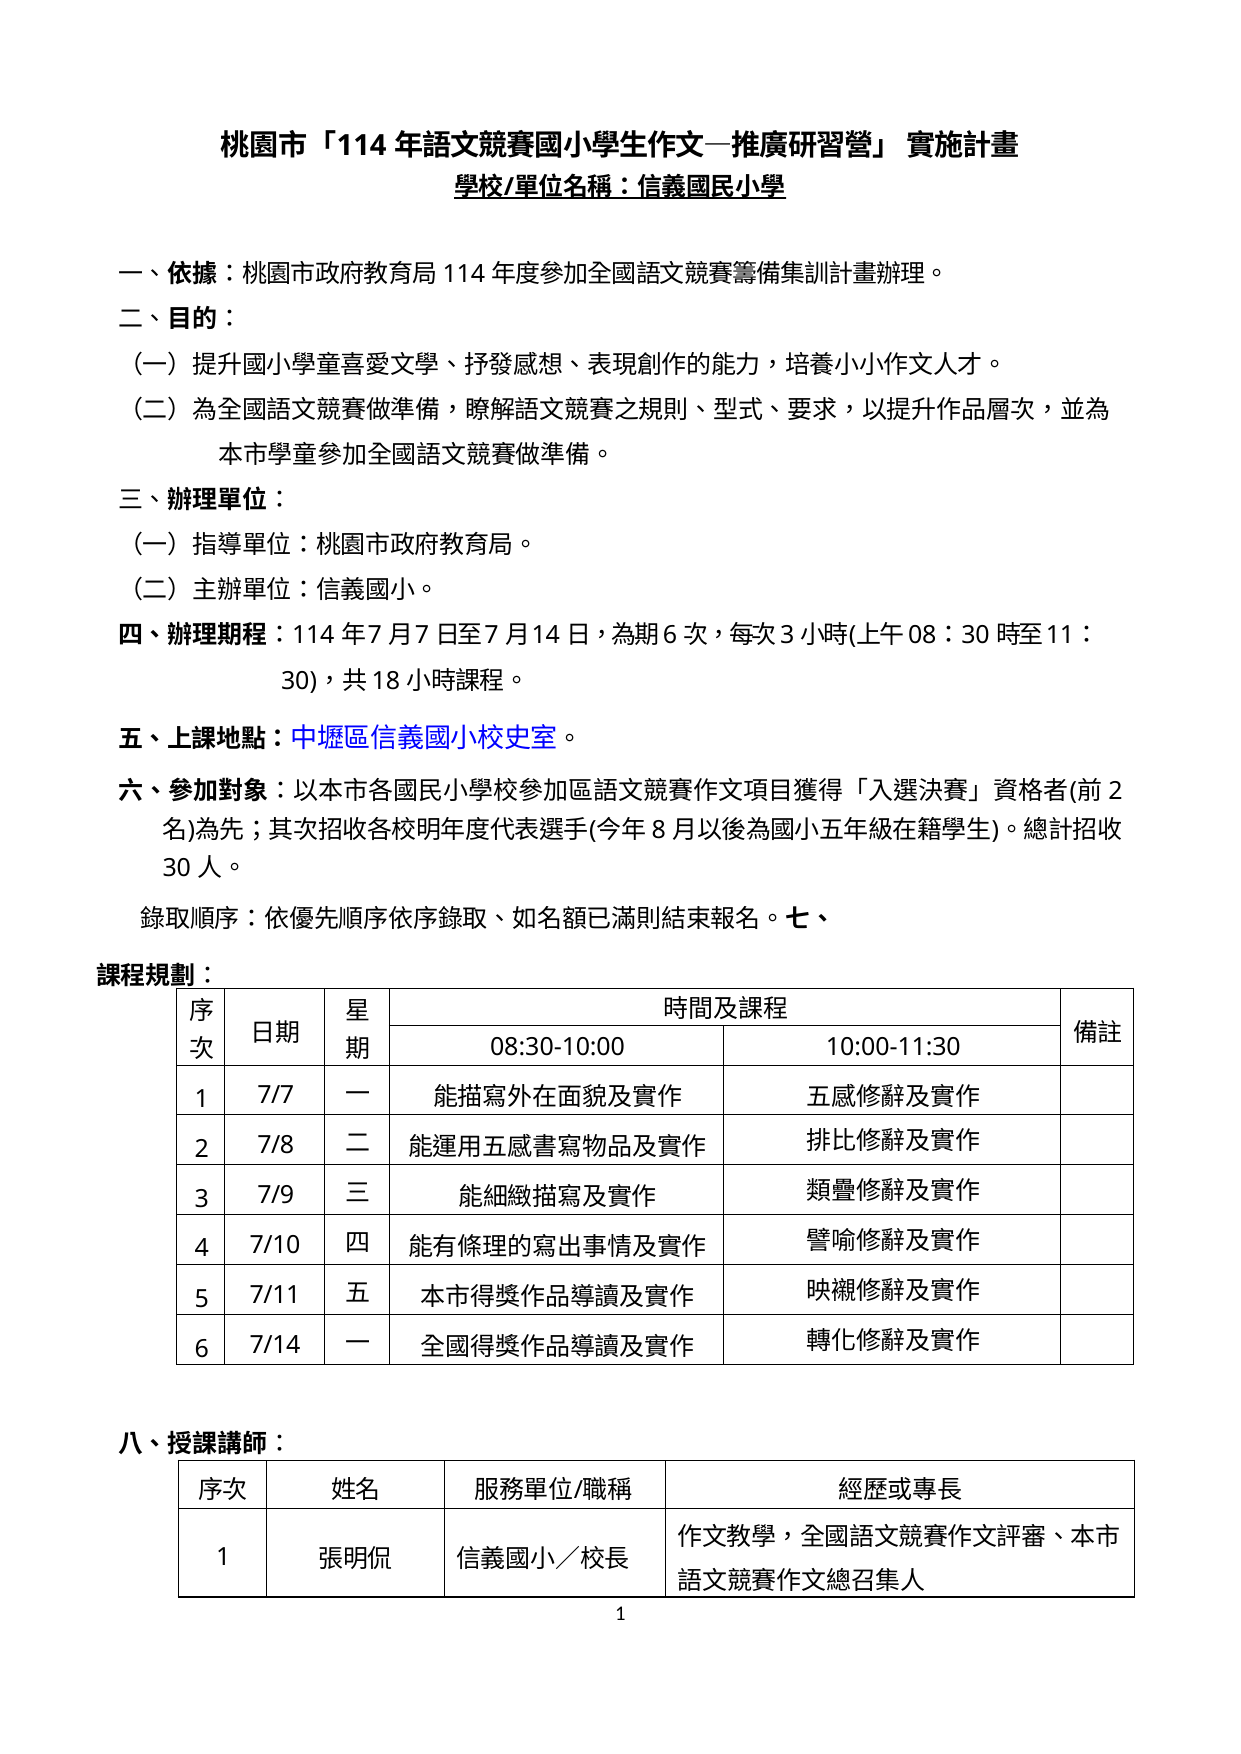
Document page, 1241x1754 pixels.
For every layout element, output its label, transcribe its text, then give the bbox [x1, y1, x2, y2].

subtitle 八、授課講師： [118, 1423, 1144, 1459]
text 三、辦理單位： [118, 480, 1144, 516]
text （二）主辦單位：信義國小。 [118, 570, 1144, 606]
subtitle 學校/單位名稱：信義國民小學 [214, 166, 1026, 203]
table_cell 信義國小／校長 [445, 1509, 665, 1596]
text 六、參加對象：以本市各國民小學校參加區語文競賽作文項目獲得「入選決賽」資格者(前 2名)為先；其次招收各校明年度代表選手(今年 8 月以後為國小五年級在籍學生)。總計招收 30 人。 [118, 771, 1123, 884]
text 四、辦理期程：114 年 7 月 7 日至 7 月 14 日，為期 6 次，每次 3 小時(上午 08：30 時至 11： 30)，共 18 小時課程。 [118, 615, 1128, 697]
table_header 序次 [179, 1461, 266, 1508]
table_cell 張明侃 [267, 1509, 444, 1596]
text 一、依據：桃園市政府教育局 114 年度參加全國語文競賽籌備集訓計畫辦理。二、目的： [118, 253, 968, 335]
text （二）為全國語文競賽做準備，瞭解語文競賽之規則、型式、要求，以提升作品層次，並為本市學童參加全國語文競賽做準備。 [118, 389, 1118, 471]
text 五、上課地點：中壢區信義國小校史室。 [118, 716, 1144, 755]
text （一）指導單位：桃園市政府教育局。 [118, 525, 1144, 561]
text 錄取順序：依優先順序依序錄取、如名額已滿則結束報名。七、課程規劃： [96, 899, 813, 991]
table_cell 作文教學，全國語文競賽作文評審、本市語文競賽作文總召集人 [666, 1509, 1134, 1596]
table_header 姓名 [267, 1461, 444, 1508]
subtitle 桃園市「114 年語文競賽國小學生作文—推廣研習營」 實施計畫 [214, 122, 1026, 164]
table_header 服務單位/職稱 [445, 1461, 665, 1508]
text （一）提升國小學童喜愛文學、抒發感想、表現創作的能力，培養小小作文人才。 [118, 344, 1144, 380]
table_cell 1 [179, 1509, 266, 1596]
table_header 經歷或專長 [666, 1461, 1134, 1508]
